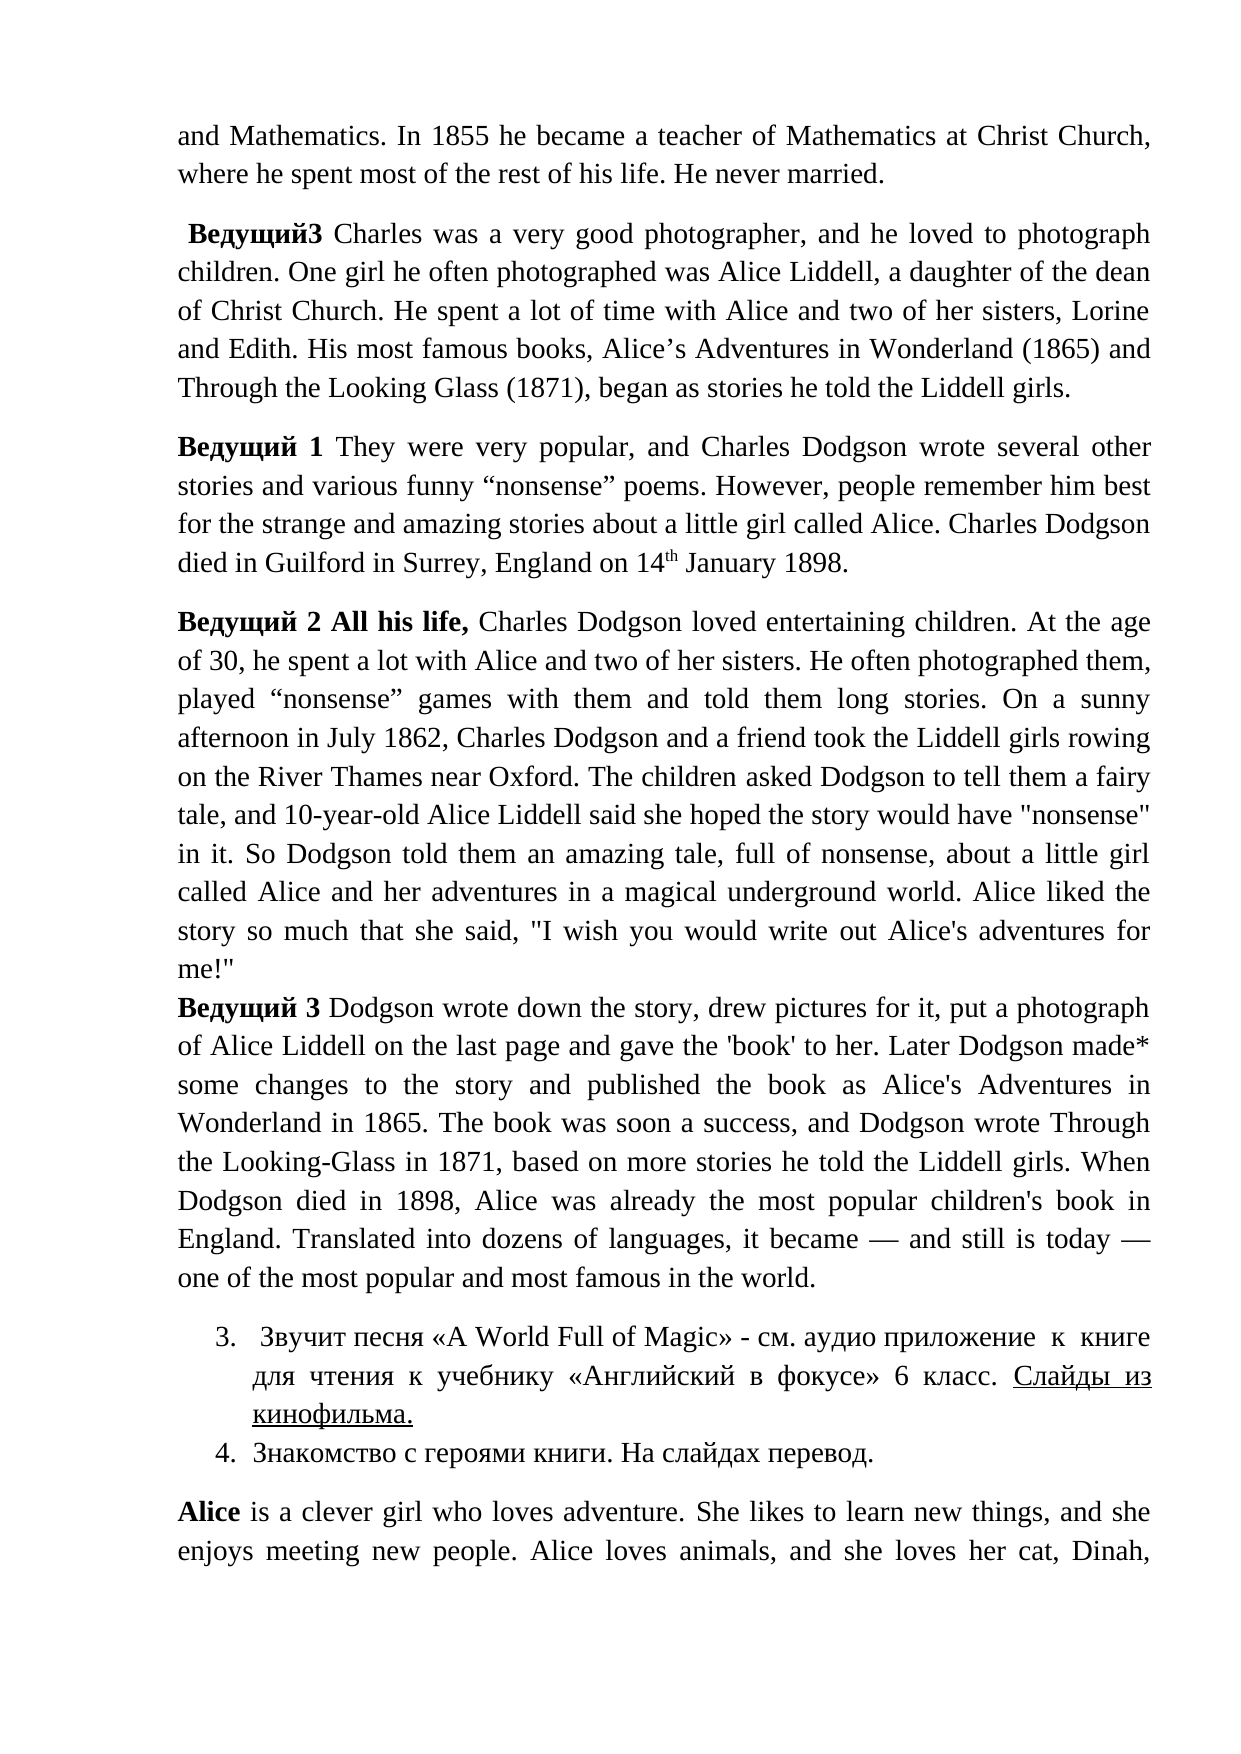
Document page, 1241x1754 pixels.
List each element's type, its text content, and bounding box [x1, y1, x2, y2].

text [177, 118, 1152, 190]
list Знакомство с героями книги. На слайдах перевод. [215, 1435, 1152, 1468]
list Звучит песня «A World Full of Magic» - см. аудио приложение к книге для чтения к учебнику «Английский в фокусе» 6 класс. Слайды из кинофильма. [215, 1319, 1152, 1430]
text Ведущий3 Charles was a very good photographer, and he loved to photograph children. One girl he often photographed was Alice Liddell, a daughter of the dean of Christ Church. He spent a lot of time with Alice and two of her sisters, Lorine and Edith. His most famous books, Alice’s Adventures in Wonderland (1865) and Through the Looking Glass (1871), began as stories he told the Liddell girls. [177, 216, 1152, 404]
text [177, 1494, 1152, 1566]
text Ведущий 1 They were very popular, and Charles Dodgson wrote several other stories and various funny “nonsense” poems. However, people remember him best for the strange and amazing stories about a little girl called Alice. Charles Dodgson died in Guilford in Surrey, England on 14th January 1898. [177, 429, 1152, 579]
text Ведущий 2 All his life, Charles Dodgson loved entertaining children. At the age of 30, he spent a lot with Alice and two of her sisters. He often photographed them, played “nonsense” games with them and told them long stories. On a sunny afternoon in July 1862, Charles Dodgson and a friend took the Liddell girls rowing on the River Thames near Oxford. The children asked Dodgson to tell them a fairy tale, and 10-year-old Alice Liddell said she hoped the story would have "nonsense" in it. So Dodgson told them an amazing tale, full of nonsense, about a little girl called Alice and her adventures in a magical underground world. Alice liked the story so much that she said, "I wish you would write out Alice's adventures for me!" Ведущий 3 Dodgson wrote down the story, drew pictures for it, put a photograph of Alice Liddell on the last page and gave the 'book' to her. Later Dodgson made* some changes to the story and published the book as Alice's Adventures in Wonderland in 1865. The book was soon a success, and Dodgson wrote Through the Looking-Glass in 1871, based on more stories he told the Liddell girls. When Dodgson died in 1898, Alice was already the most popular children's book in England. Translated into dozens of languages, it became — and still is today — one of the most popular and most famous in the world. [177, 604, 1152, 1293]
